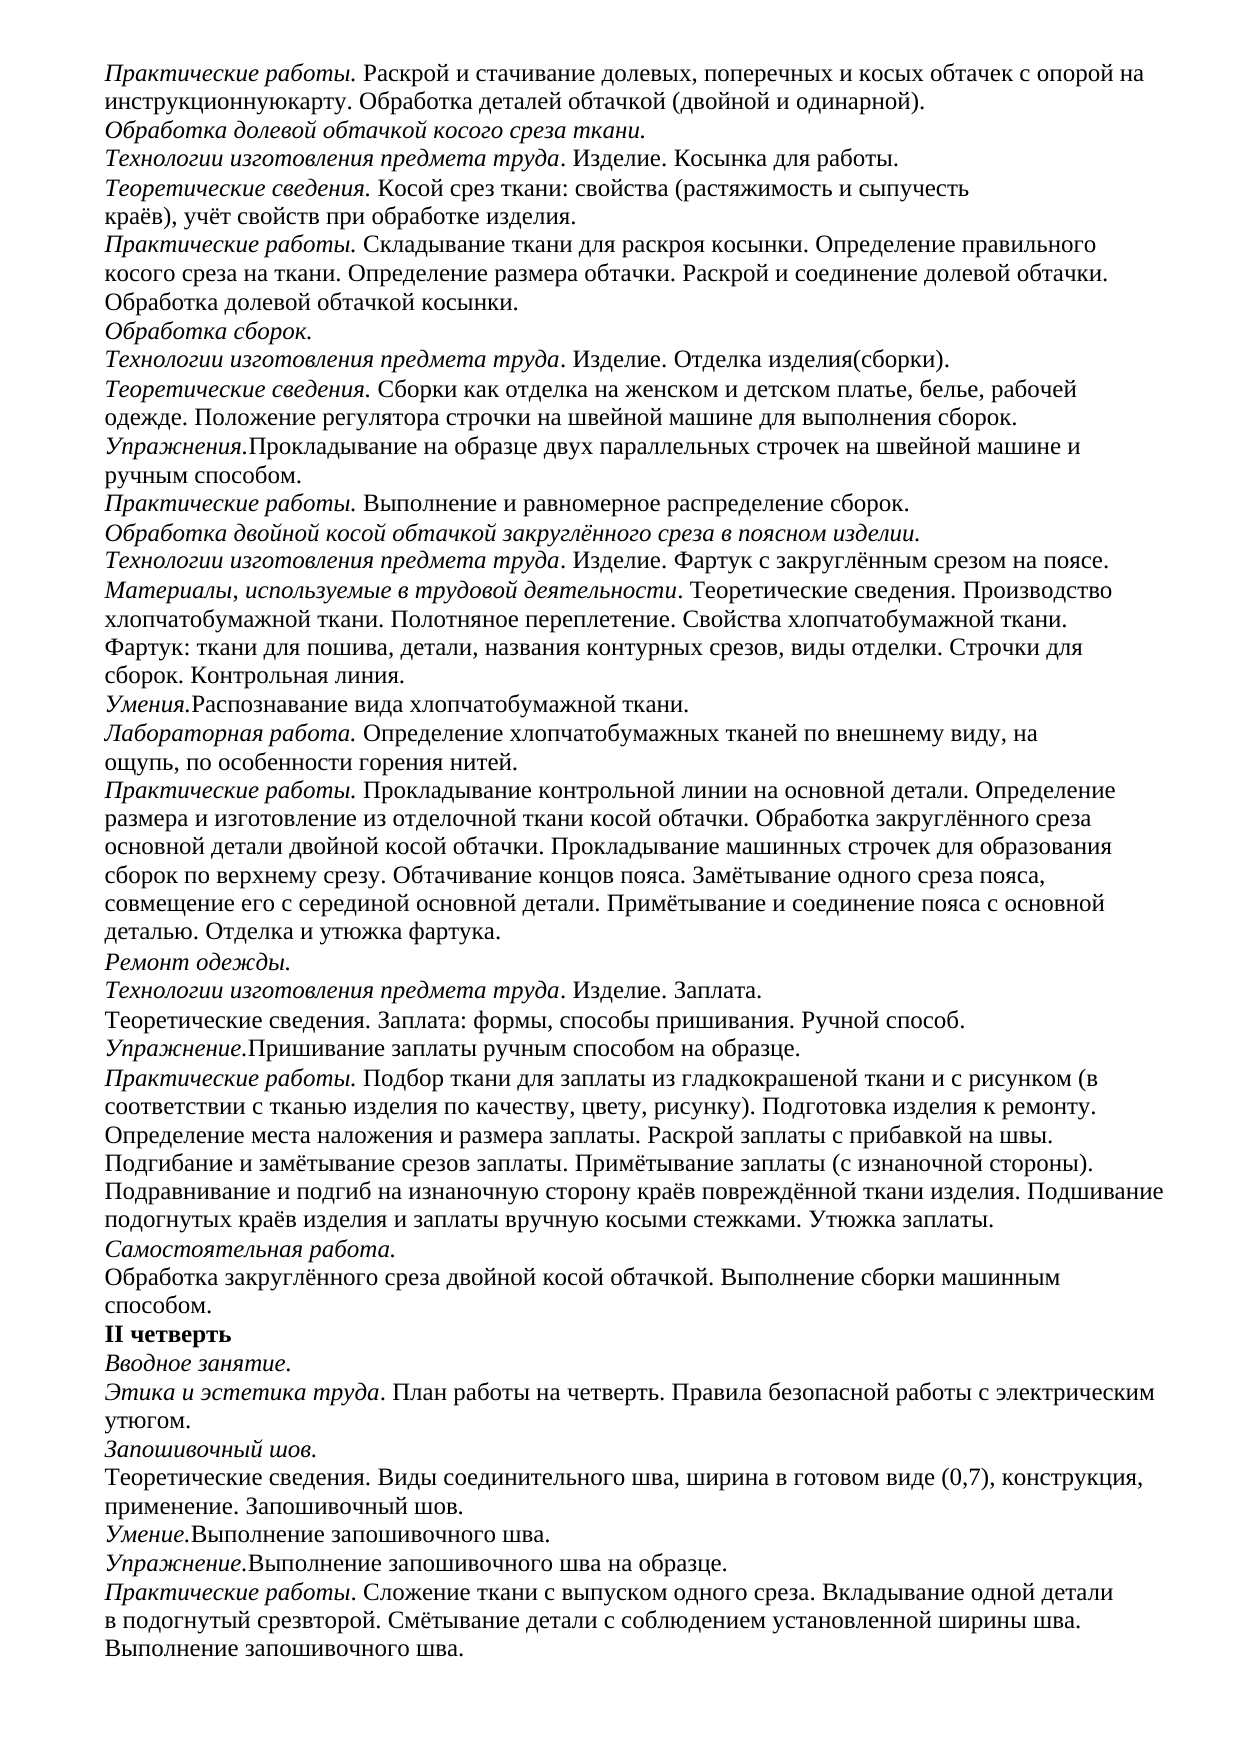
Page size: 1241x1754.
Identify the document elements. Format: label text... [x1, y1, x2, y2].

text Практические работы. Складывание ткани для раскроя косынки. Определение правильного косого среза на ткани. Определение размера обтачки. Раскрой и соединение долевой обтачки. Обработка долевой обтачкой косынки. [104, 229, 1167, 316]
text Обработка долевой обтачкой косого среза ткани. [104, 115, 1179, 144]
text Упражнение.Выполнение запошивочного шва на образце. [104, 1548, 1167, 1577]
text Практические работы. Подбор ткани для заплаты из гладкокрашеной ткани и с рисунком (в соответствии с тканью изделия по качеству, цвету, рисунку). Подготовка изделия к ремонту. Определение места наложения и размера заплаты. Раскрой заплаты с прибавкой на швы. Подгибание и замётывание срезов заплаты. Примётывание заплаты (с изнаночной стороны). Подравнивание и подгиб на изнаночную сторону краёв повреждённой ткани изделия. Подшивание подогнутых краёв изделия и заплаты вручную косыми стежками. Утюжка заплаты. [104, 1064, 1167, 1233]
text Ремонт одежды. [104, 947, 1175, 976]
text Технологии изготовления предмета труда. Изделие. Отделка изделия(сборки). [104, 345, 1167, 373]
text Теоретические сведения. Сборки как отделка на женском и детском платье, белье, рабочей одежде. Положение регулятора строчки на швейной машине для выполнения сборок. [104, 375, 1119, 431]
text Самостоятельная работа. [104, 1234, 1167, 1263]
text Технологии изготовления предмета труда. Изделие. Фартук с закруглённым срезом на поясе. [104, 546, 1167, 574]
text Упражнение.Пришивание заплаты ручным способом на образце. [104, 1033, 1167, 1062]
text Вводное занятие. [104, 1348, 1167, 1377]
text Практические работы. Сложение ткани с выпуском одного среза. Вкладывание одной детали в подогнутый срезвторой. Смётывание детали с соблюдением установленной ширины шва. Выполнение запошивочного шва. [104, 1579, 1125, 1662]
text Теоретические сведения. Заплата: формы, способы пришивания. Ручной способ. [104, 1005, 1167, 1033]
text Обработка двойной косой обтачкой закруглённого среза в поясном изделии. [104, 518, 1167, 546]
text Упражнения.Прокладывание на образце двух параллельных строчек на швейной машине и ручным способом. [104, 431, 1167, 488]
text II четверть [104, 1319, 1167, 1348]
text Технологии изготовления предмета труда. Изделие. Заплата. [104, 976, 1167, 1004]
text Материалы, используемые в трудовой деятельности. Теоретические сведения. Производство хлопчатобумажной ткани. Полотняное переплетение. Свойства хлопчатобумажной ткани. Фартук: ткани для пошива, детали, названия контурных срезов, виды отделки. Строчки для сборок. Контрольная линия. [104, 576, 1136, 689]
text Технологии изготовления предмета труда. Изделие. Косынка для работы. [104, 144, 1167, 172]
text Обработка сборок. [104, 316, 1179, 345]
text Практические работы. Прокладывание контрольной линии на основной детали. Определение размера и изготовление из отделочной ткани косой обтачки. Обработка закруглённого среза основной детали двойной косой обтачки. Прокладывание машинных строчек для образования сборок по верхнему срезу. Обтачивание концов пояса. Замётывание одного среза пояса, совмещение его с серединой основной детали. Примётывание и соединение пояса с основной деталью. Отделка и утюжка фартука. [104, 776, 1127, 945]
text Практические работы. Раскрой и стачивание долевых, поперечных и косых обтачек с опорой на инструкционнуюкарту. Обработка деталей обтачкой (двойной и одинарной). [104, 59, 1148, 115]
text Теоретические сведения. Виды соединительного шва, ширина в готовом виде (0,7), конструкция, применение. Запошивочный шов. [104, 1463, 1167, 1519]
text Умения.Распознавание вида хлопчатобумажной ткани. [104, 689, 1167, 718]
text Умение.Выполнение запошивочного шва. [104, 1519, 1167, 1548]
text Запошивочный шов. [104, 1434, 1167, 1463]
text Этика и эстетика труда. План работы на четверть. Правила безопасной работы с электрическим утюгом. [104, 1377, 1167, 1434]
text Обработка закруглённого среза двойной косой обтачкой. Выполнение сборки машинным способом. [104, 1263, 1167, 1319]
text Практические работы. Выполнение и равномерное распределение сборок. [104, 488, 1167, 517]
text Лабораторная работа. Определение хлопчатобумажных тканей по внешнему виду, на ощупь, по особенности горения нитей. [104, 718, 1086, 776]
text Теоретические сведения. Косой срез ткани: свойства (растяжимость и сыпучесть краёв), учёт свойств при обработке изделия. [104, 174, 1044, 229]
